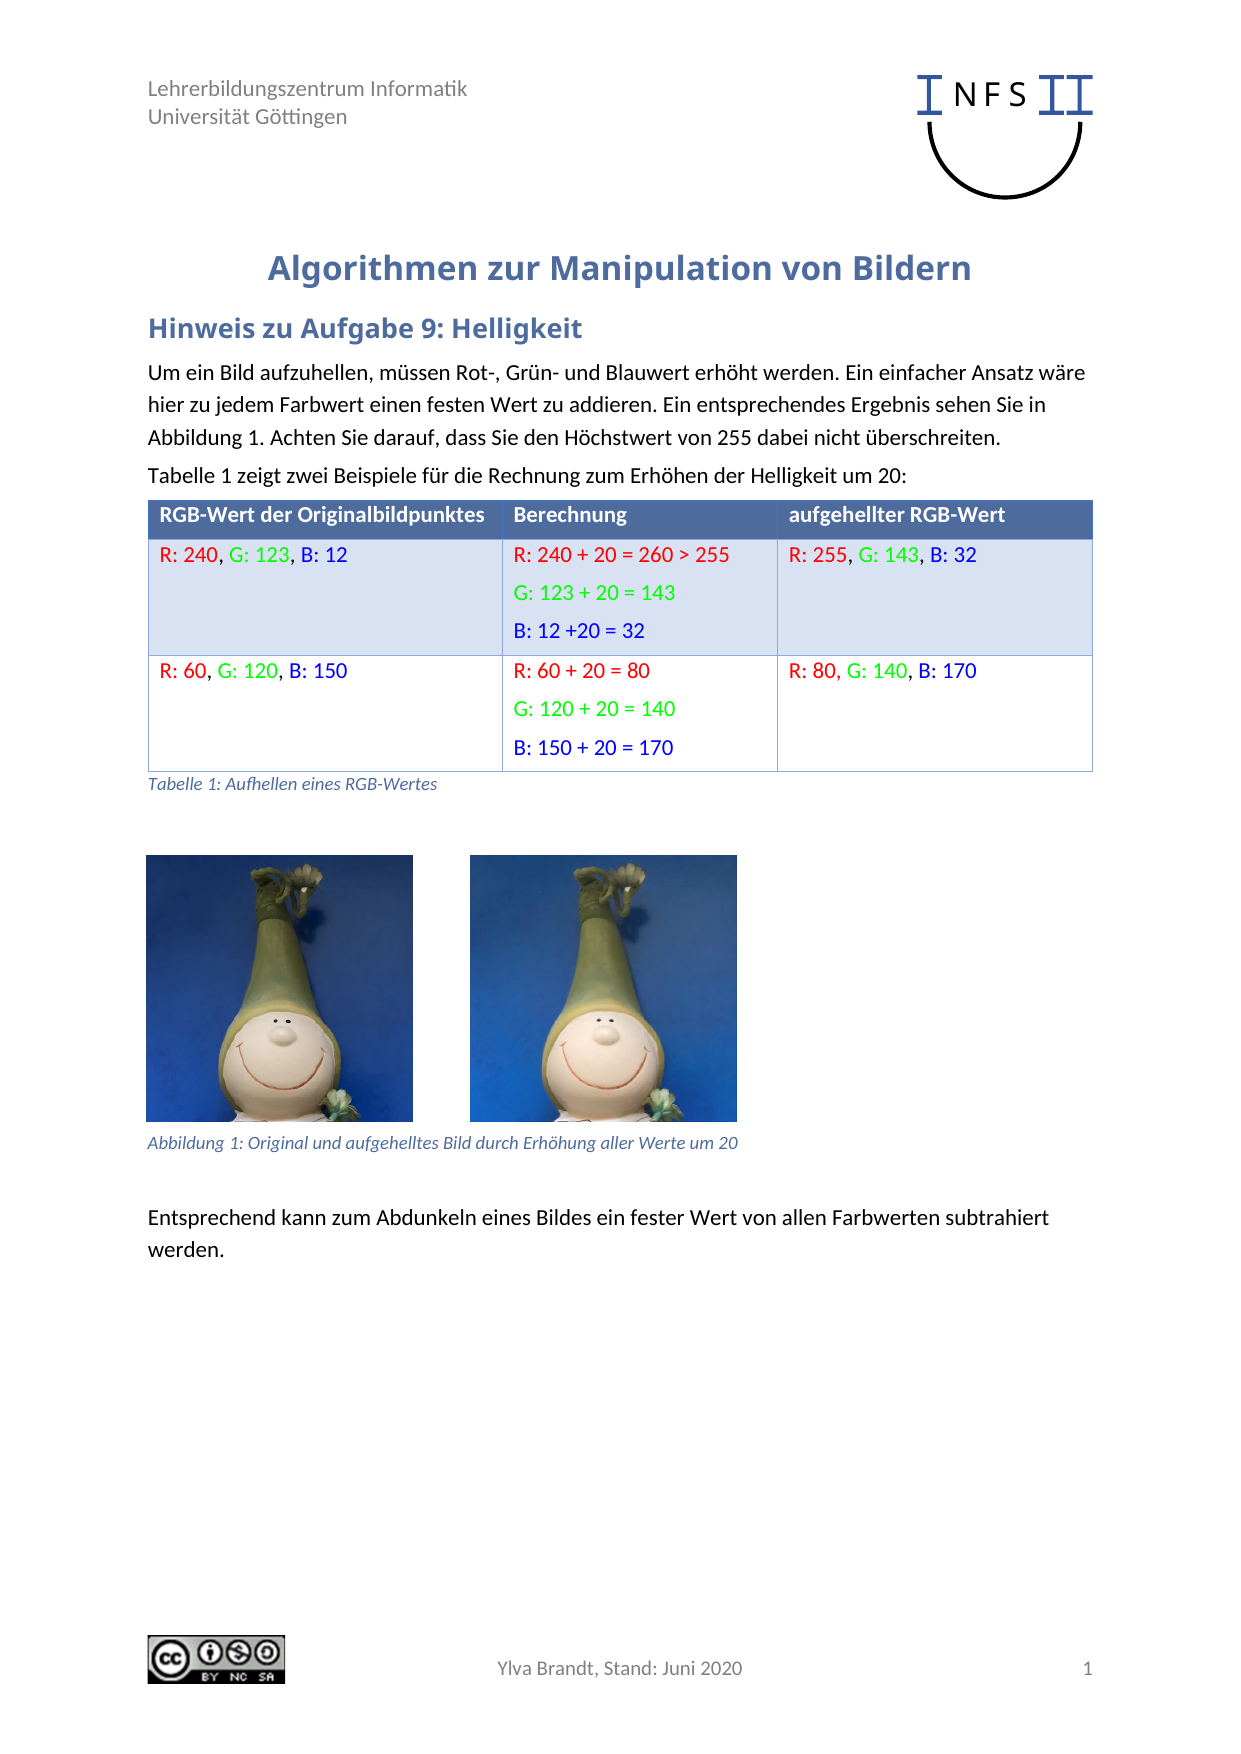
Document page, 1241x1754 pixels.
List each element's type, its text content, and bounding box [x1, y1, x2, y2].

table_cell R: 60, G: 120, B: 150 [149, 656, 502, 771]
table_header RGB-Wert der Originalbildpunktes [149, 501, 502, 539]
table_header Berechnung [503, 501, 777, 539]
text Tabelle 1 zeigt zwei Beispiele für die Rechnung zum Erhöhen der Helligkeit um 20: [148, 461, 1093, 489]
table_cell R: 240 + 20 = 260 > 255 G: 123 + 20 = 143 B: 12 +20 = 32 [503, 540, 777, 655]
table_cell R: 255, G: 143, B: 32 [778, 540, 1092, 655]
picture [146, 855, 413, 1122]
table_cell R: 240, G: 123, B: 12 [149, 540, 502, 655]
picture [470, 855, 737, 1122]
picture [147, 1635, 286, 1684]
subtitle Algorithmen zur Manipulation von Bildern [148, 245, 1093, 290]
subtitle Hinweis zu Aufgabe 9: Helligkeit [148, 309, 1093, 346]
table_cell R: 60 + 20 = 80 G: 120 + 20 = 140 B: 150 + 20 = 170 [503, 656, 777, 771]
text Entsprechend kann zum Abdunkeln eines Bildes ein fester Wert von allen Farbwerten subtrahiert werden. [148, 1203, 1093, 1263]
text Tabelle 1: Aufhellen eines RGB-Wertes [148, 772, 1093, 795]
text Um ein Bild aufzuhellen, müssen Rot-, Grün- und Blauwert erhöht werden. Ein einfacher Ansatz wäre hier zu jedem Farbwert einen festen Wert zu addieren. Ein entsprechendes Ergebnis sehen Sie in Abbildung 1. Achten Sie darauf, dass Sie den Höchstwert von 255 dabei nicht überschreiten. [148, 358, 1093, 451]
table_cell R: 80, G: 140, B: 170 [778, 656, 1092, 771]
table_header aufgehellter RGB-Wert [778, 501, 1092, 539]
